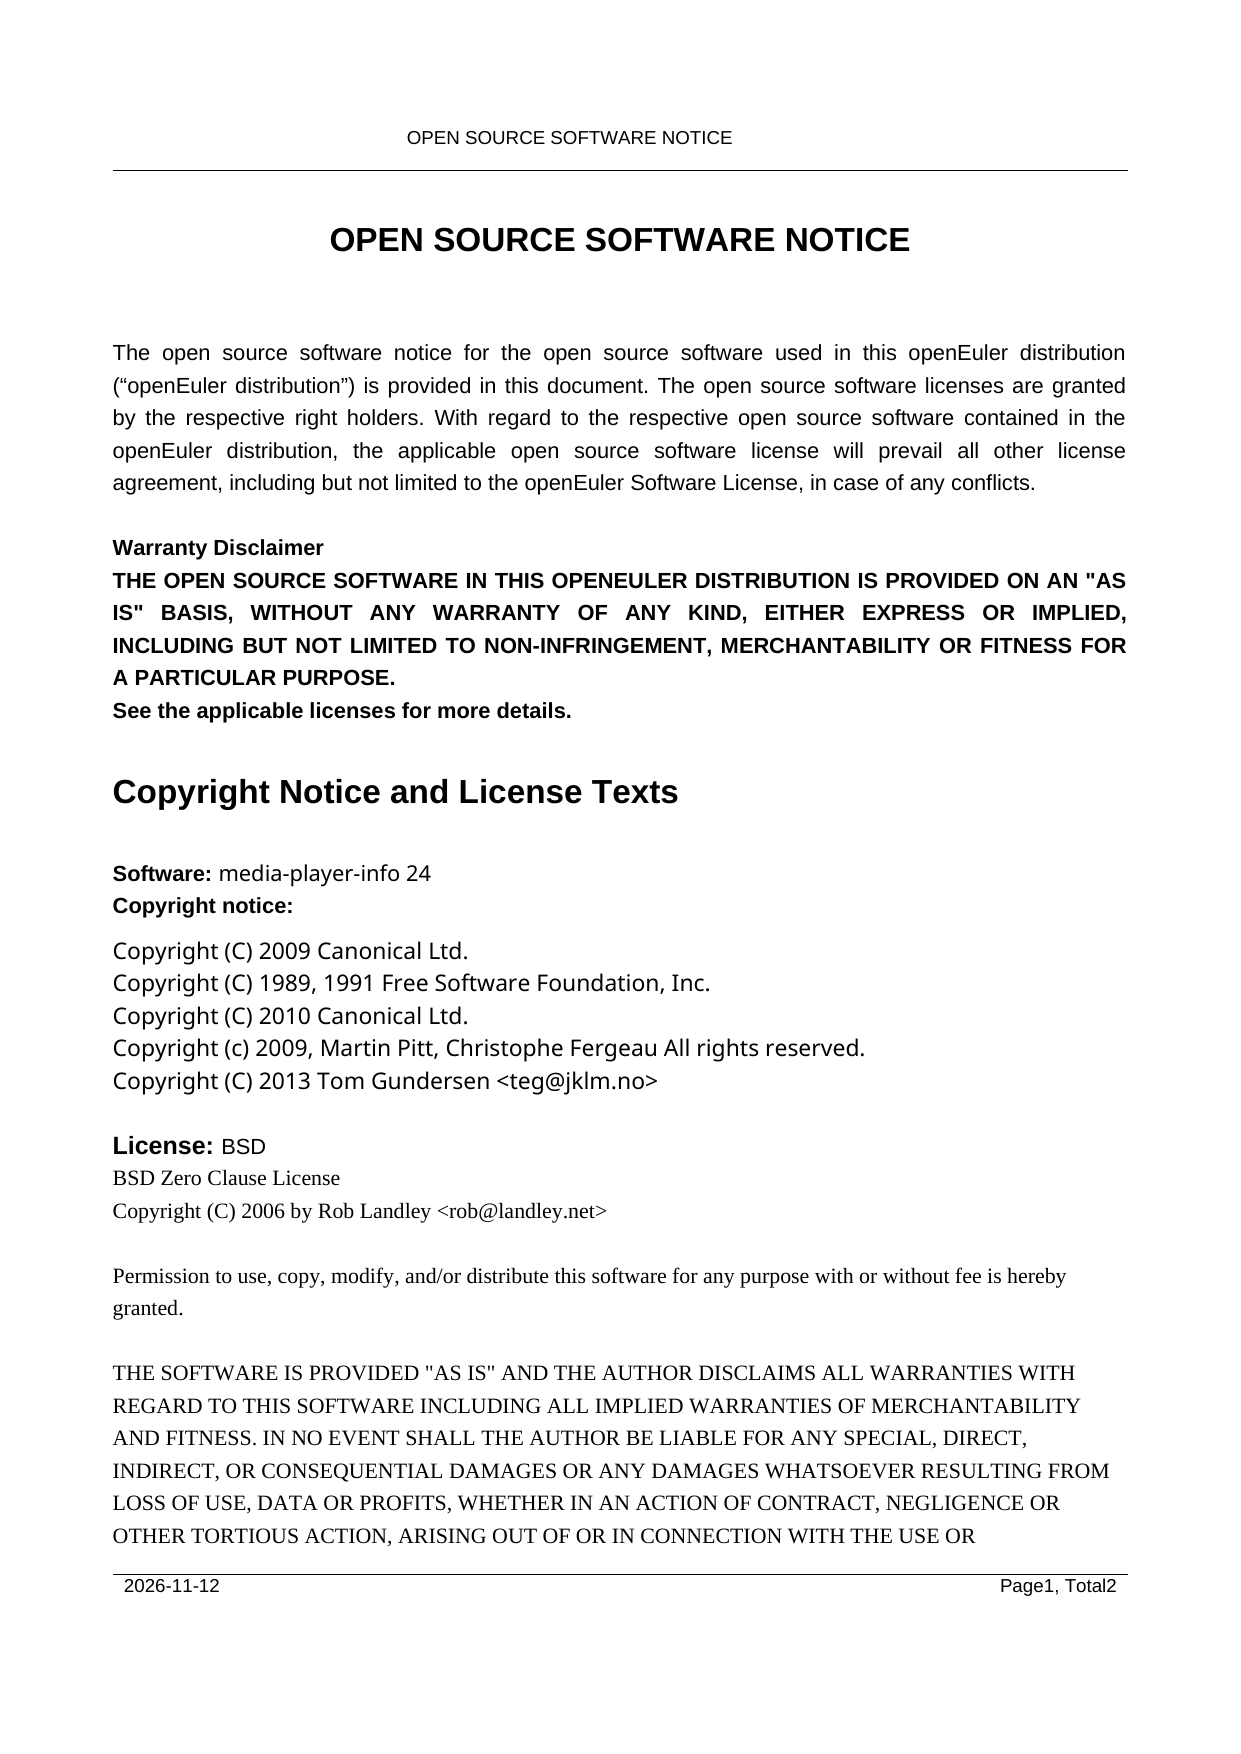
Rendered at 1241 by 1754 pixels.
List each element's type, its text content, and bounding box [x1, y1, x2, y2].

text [112, 1161, 1128, 1551]
text THE OPEN SOURCE SOFTWARE IN THIS OPENEULER DISTRIBUTION IS PROVIDED ON AN "AS IS" BASIS, WITHOUT ANY WARRANTY OF ANY KIND, EITHER EXPRESS OR IMPLIED, INCLUDING BUT NOT LIMITED TO NON-INFRINGEMENT, MERCHANTABILITY OR FITNESS FOR A PARTICULAR PURPOSE. See the applicable licenses for more details. [112, 564, 1128, 726]
text Copyright (C) 2009 Canonical Ltd. Copyright (C) 1989, 1991 Free Software Foundation, Inc. Copyright (C) 2010 Canonical Ltd. Copyright (c) 2009, Martin Pitt, Christophe Fergeau All rights reserved. Copyright (C) 2013 Tom Gundersen <teg@jklm.no> [112, 934, 1128, 1129]
text OPEN SOURCE SOFTWARE NOTICE [112, 206, 1128, 271]
text License: BSD [112, 1129, 1128, 1161]
title Software: media-player-info 24 [112, 856, 1128, 889]
text Copyright notice: [112, 889, 1128, 921]
text Copyright Notice and License Texts [112, 759, 1128, 824]
text The open source software notice for the open source software used in this openEuler distribution (“openEuler distribution”) is provided in this document. The open source software licenses are granted by the respective right holders. With regard to the respective open source software contained in the openEuler distribution, the applicable open source software license will prevail all other license agreement, including but not limited to the openEuler Software License, in case of any conflicts. [112, 336, 1128, 499]
text Warranty Disclaimer [112, 531, 1128, 564]
